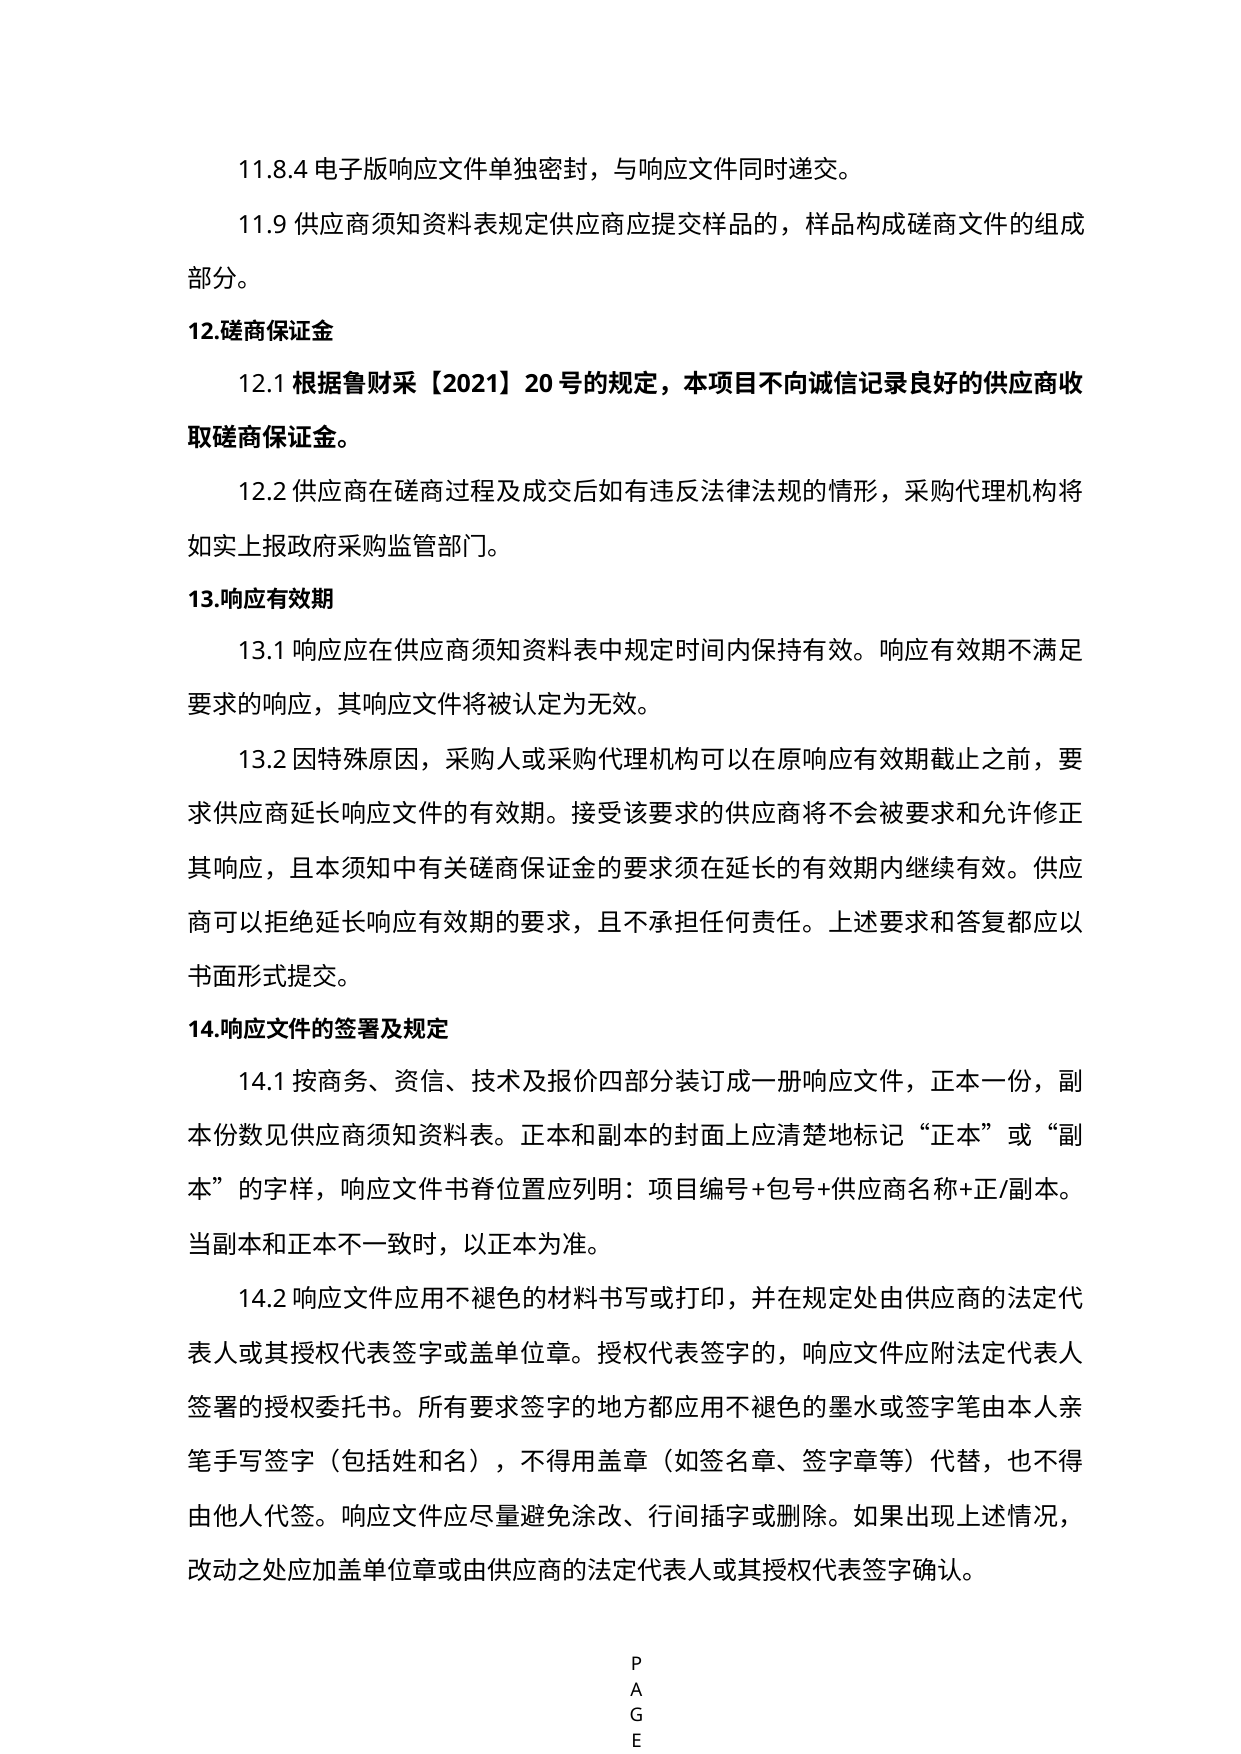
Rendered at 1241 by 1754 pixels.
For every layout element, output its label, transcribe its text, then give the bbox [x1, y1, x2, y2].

text 14.1按商务、资信、技术及报价四部分装订成一册响应文件，正本一份，副本份数见供应商须知资料表。正本和副本的封面上应清楚地标记“正本”或“副本”的字样，响应文件书脊位置应列明：项目编号+包号+供应商名称+正/副本。当副本和正本不一致时，以正本为准。 [187, 1061, 1085, 1261]
text 13.1响应应在供应商须知资料表中规定时间内保持有效。响应有效期不满足要求的响应，其响应文件将被认定为无效。 [187, 631, 1085, 721]
text 12.2供应商在磋商过程及成交后如有违反法律法规的情形，采购代理机构将如实上报政府采购监管部门。 [187, 472, 1085, 562]
text 13.2因特殊原因，采购人或采购代理机构可以在原响应有效期截止之前，要求供应商延长响应文件的有效期。接受该要求的供应商将不会被要求和允许修正其响应，且本须知中有关磋商保证金的要求须在延长的有效期内继续有效。供应商可以拒绝延长响应有效期的要求，且不承担任何责任。上述要求和答复都应以书面形式提交。 [187, 739, 1085, 993]
text 13.响应有效期 [187, 581, 1085, 614]
text 12.1根据鲁财采【2021】20号的规定，本项目不向诚信记录良好的供应商收取磋商保证金。 [187, 363, 1085, 454]
text 12.磋商保证金 [187, 313, 1085, 346]
text 11.9 供应商须知资料表规定供应商应提交样品的，样品构成磋商文件的组成部分。 [187, 204, 1085, 295]
text 14.2响应文件应用不褪色的材料书写或打印，并在规定处由供应商的法定代表人或其授权代表签字或盖单位章。授权代表签字的，响应文件应附法定代表人签署的授权委托书。所有要求签字的地方都应用不褪色的墨水或签字笔由本人亲笔手写签字（包括姓和名），不得用盖章（如签名章、签字章等）代替，也不得由他人代签。响应文件应尽量避免涂改、行间插字或删除。如果出现上述情况，改动之处应加盖单位章或由供应商的法定代表人或其授权代表签字确认。 [187, 1279, 1085, 1587]
text 14.响应文件的签署及规定 [187, 1011, 1085, 1044]
text 11.8.4电子版响应文件单独密封，与响应文件同时递交。 [187, 150, 1085, 186]
